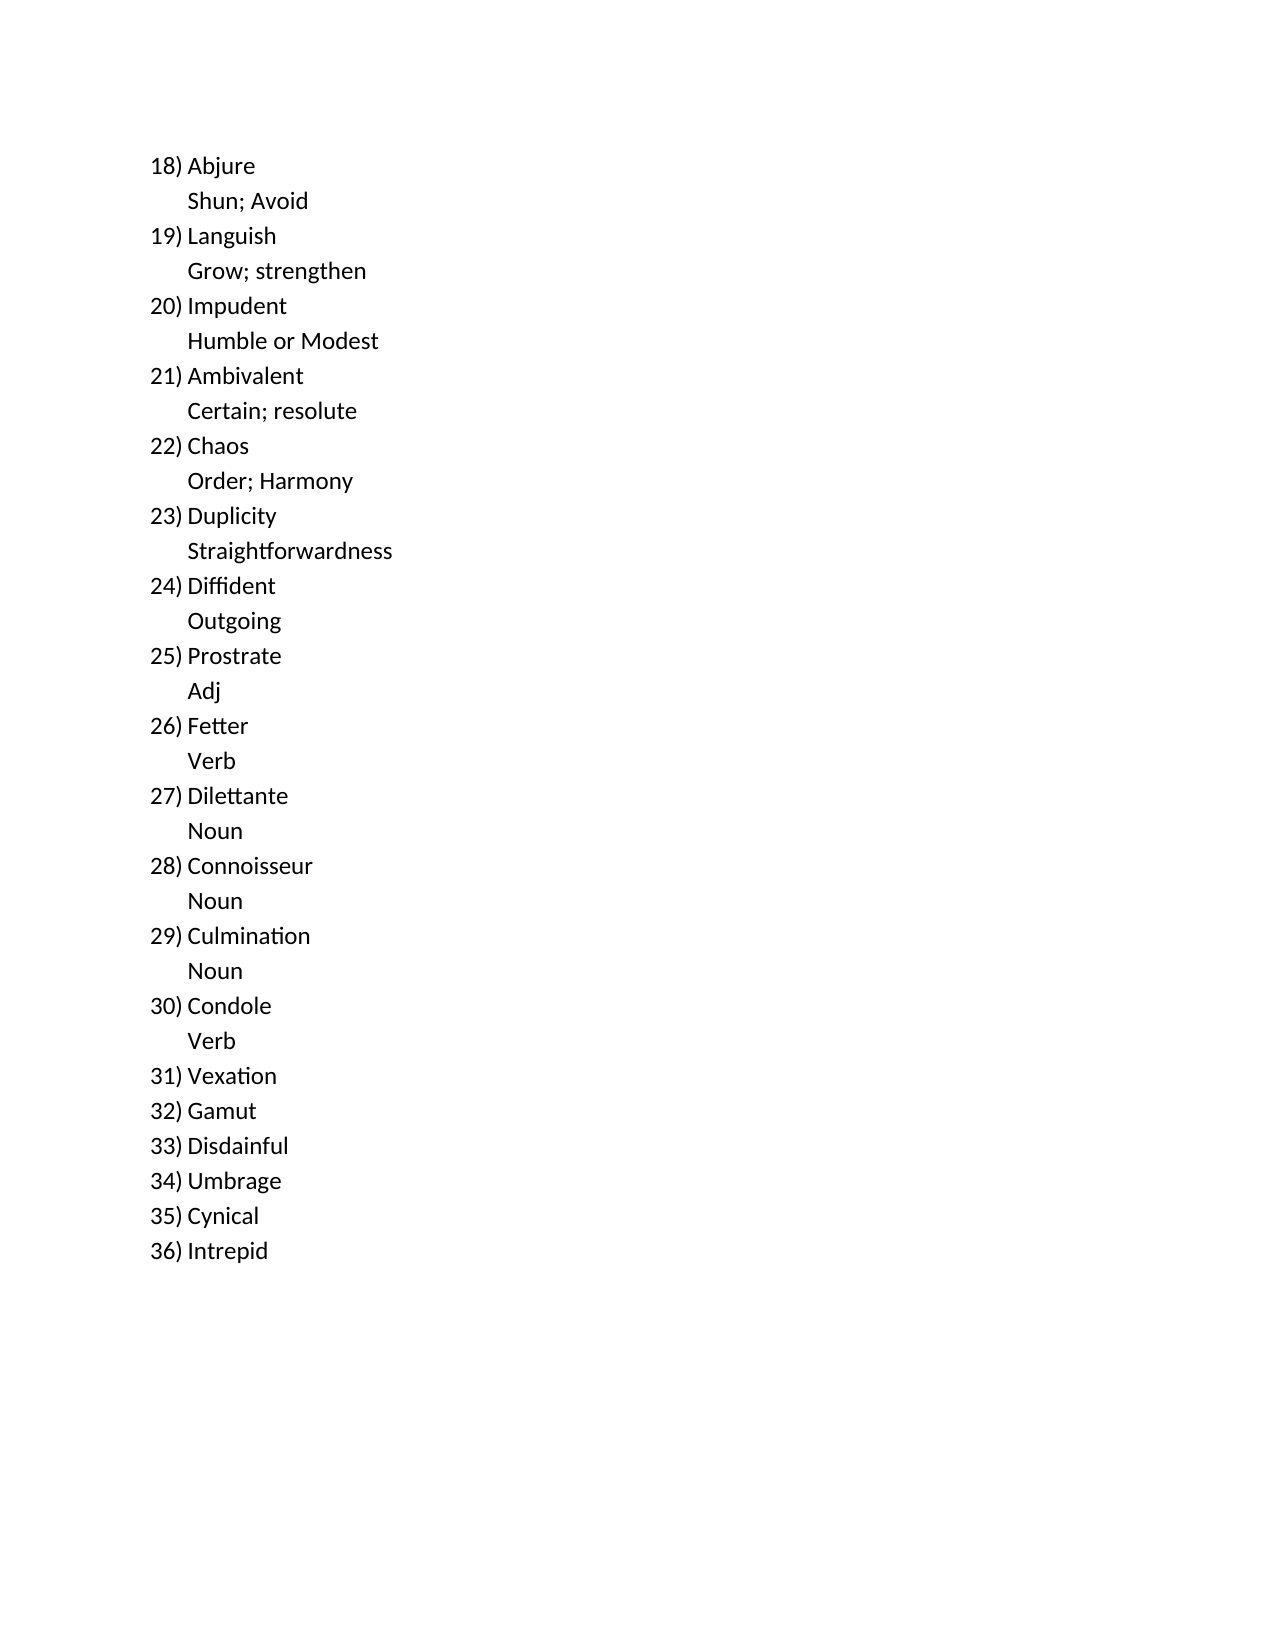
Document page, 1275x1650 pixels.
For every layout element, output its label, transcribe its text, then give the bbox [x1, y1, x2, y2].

list Chaos [150, 430, 1125, 461]
list Noun [187, 955, 1125, 986]
list Prostrate [150, 640, 1125, 671]
list Vexation [150, 1060, 1125, 1091]
list Adj [187, 675, 1125, 706]
list Culmination [150, 920, 1125, 951]
list Outgoing [187, 605, 1125, 636]
list Shun; Avoid [187, 185, 1125, 216]
list Duplicity [150, 500, 1125, 531]
list Gamut [150, 1095, 1125, 1126]
list Verb [187, 745, 1125, 776]
list Ambivalent [150, 360, 1125, 391]
list Abjure [150, 150, 1125, 181]
list Verb [187, 1025, 1125, 1056]
list Condole [150, 990, 1125, 1021]
list Intrepid [150, 1235, 1125, 1266]
list Straightforwardness [187, 535, 1125, 566]
list Noun [187, 885, 1125, 916]
list Order; Harmony [187, 465, 1125, 496]
list Humble or Modest [187, 325, 1125, 356]
list Languish [150, 220, 1125, 251]
list Impudent [150, 290, 1125, 321]
list Diffident [150, 570, 1125, 601]
list Connoisseur [150, 850, 1125, 881]
list Noun [187, 815, 1125, 846]
list Dilettante [150, 780, 1125, 811]
list Cynical [150, 1200, 1125, 1231]
list Grow; strengthen [187, 255, 1125, 286]
list Certain; resolute [187, 395, 1125, 426]
list Umbrage [150, 1165, 1125, 1196]
list Disdainful [150, 1130, 1125, 1161]
list Fetter [150, 710, 1125, 741]
